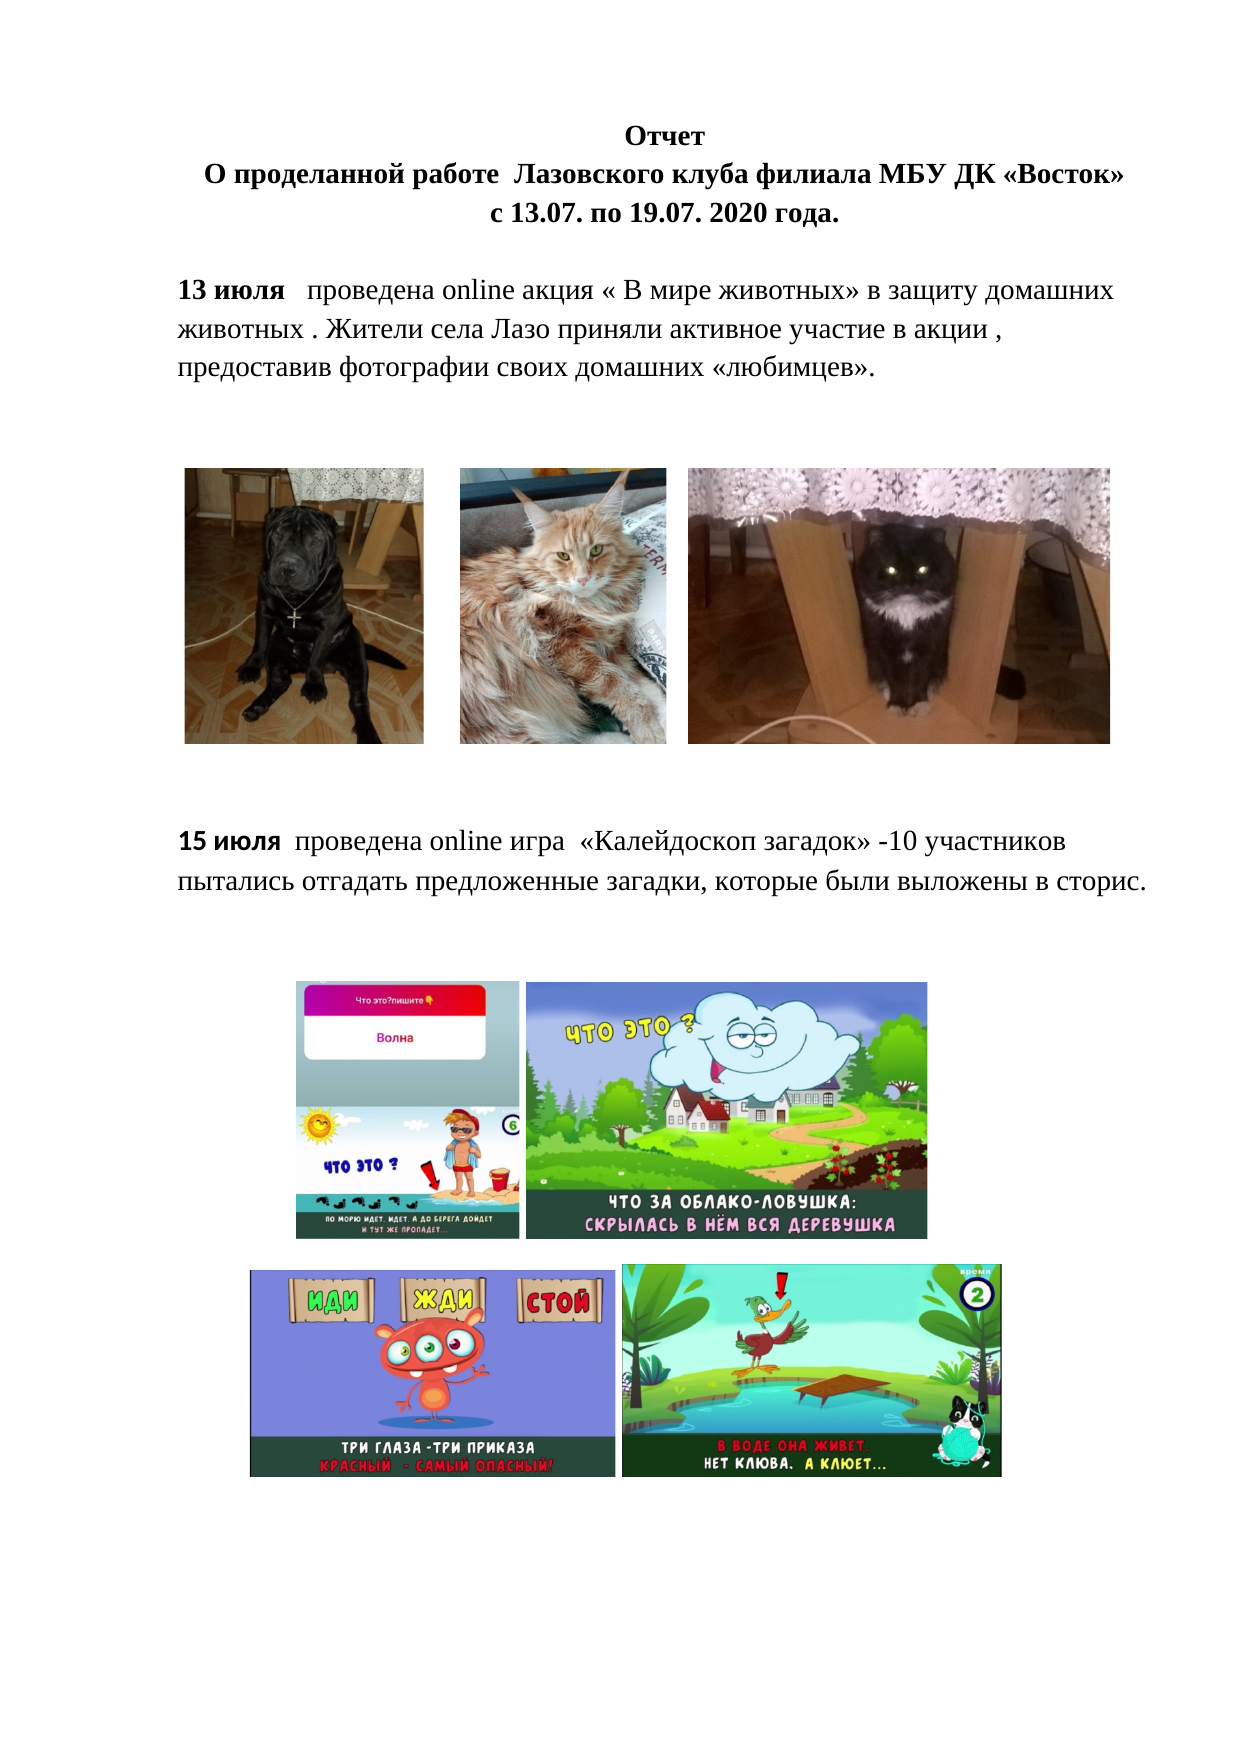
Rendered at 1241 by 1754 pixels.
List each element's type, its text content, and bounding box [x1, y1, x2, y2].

picture [622, 1264, 1002, 1477]
text с 13.07. по 19.07. 2020 года. [177, 195, 1152, 229]
text О проделанной работе Лазовского клуба филиала МБУ ДК «Восток» [177, 157, 1152, 190]
picture [526, 982, 928, 1239]
picture [249, 1270, 616, 1477]
picture [296, 981, 520, 1239]
text 15 июля проведена оnline игра «Калейдоскоп загадок» -10 участников пытались отгадать предложенные загадки, которые были выложены в сторис. [177, 822, 1152, 896]
picture [688, 468, 1111, 744]
picture [184, 468, 424, 744]
picture [460, 468, 667, 744]
text Отчет [177, 118, 1152, 152]
text 13 июля проведена оnline акция « В мире животных» в защиту домашних животных . Жители села Лазо приняли активное участие в акции , предоставив фотографии своих домашних «любимцев». [177, 272, 1152, 383]
